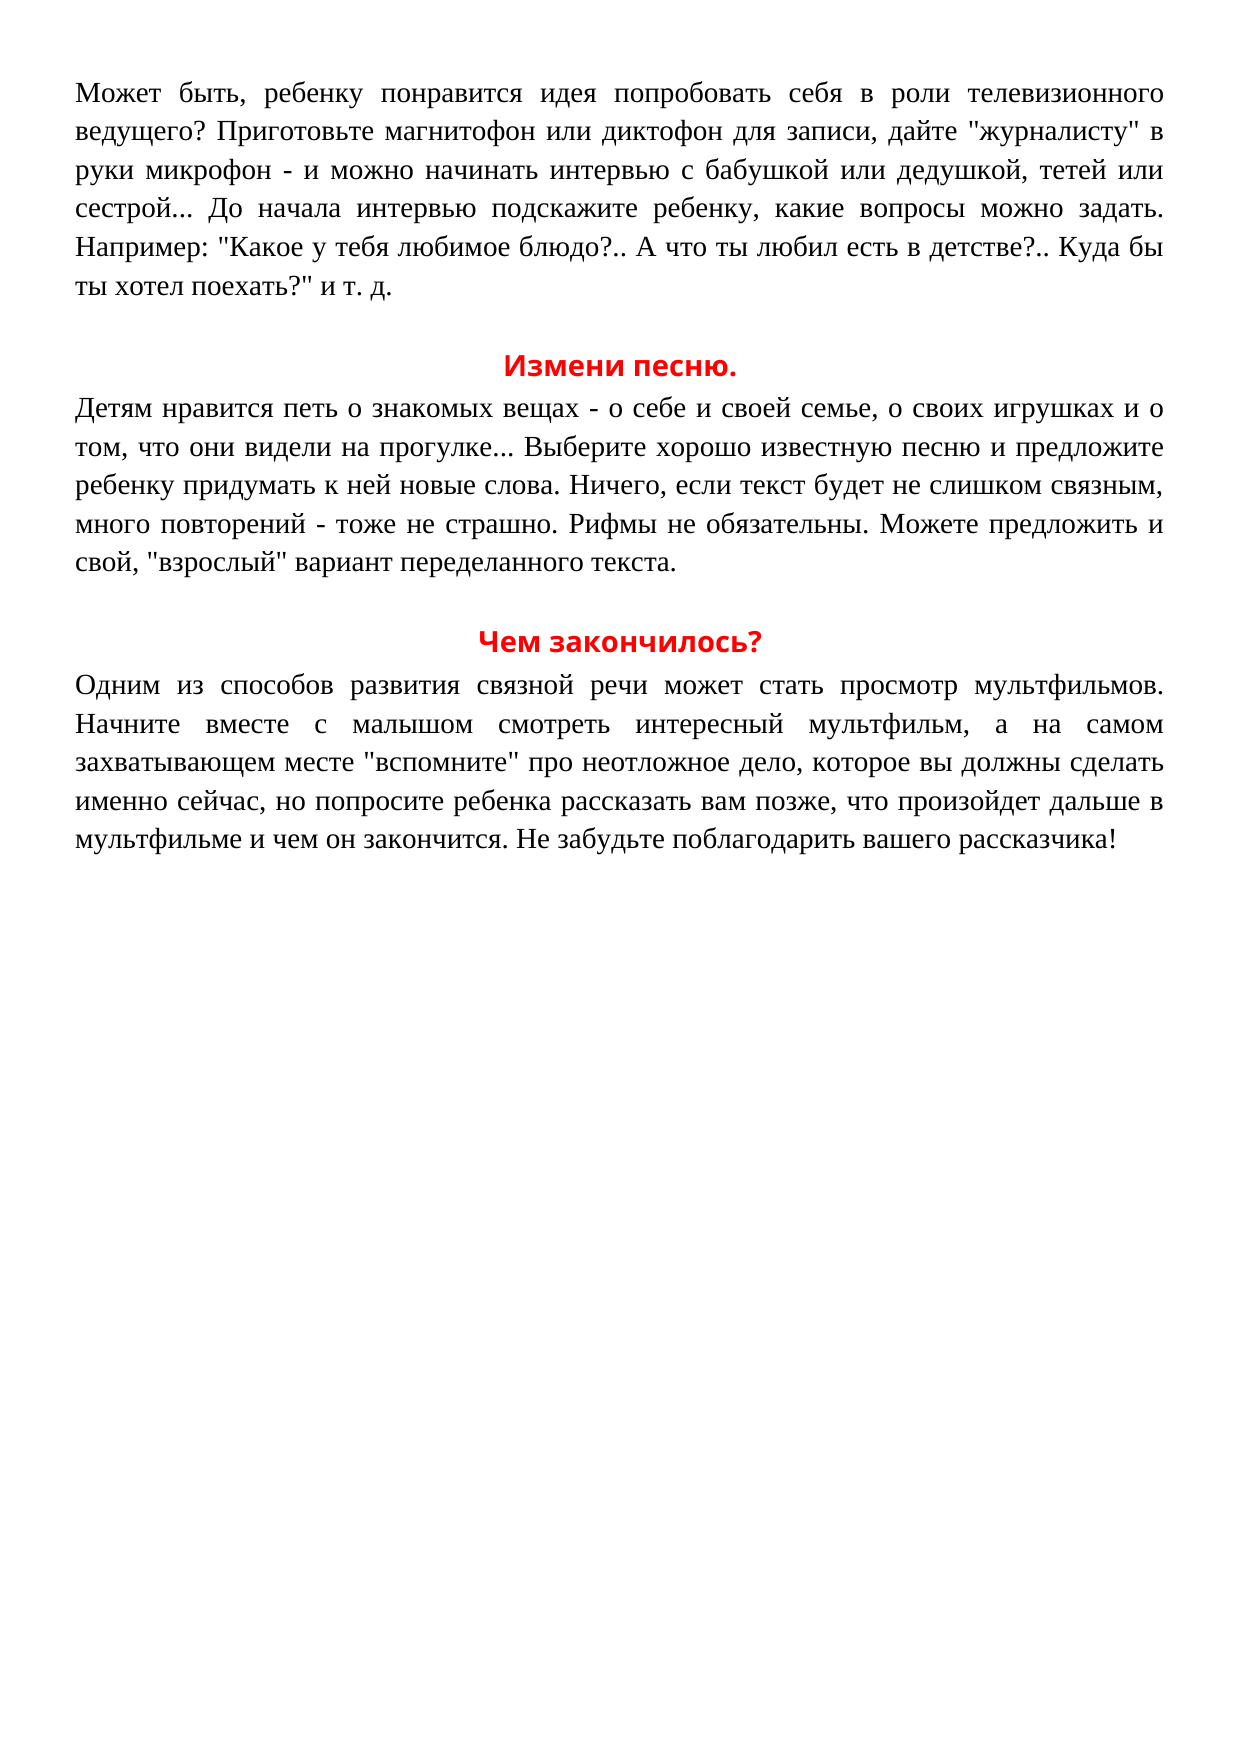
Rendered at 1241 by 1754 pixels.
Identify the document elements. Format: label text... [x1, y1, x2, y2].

text Может быть, ребенку понравится идея попробовать себя в роли телевизионного ведущего? Приготовьте магнитофон или диктофон для записи, дайте "журналисту" в руки микрофон - и можно начинать интервью с бабушкой или дедушкой, тетей или сестрой... До начала интервью подскажите ребенку, какие вопросы можно задать. Например: "Какое у тебя любимое блюдо?.. А что ты любил есть в детстве?.. Куда бы ты хотел поехать?" и т. д. [75, 75, 1165, 301]
text Детям нравится петь о знакомых вещах - о себе и своей семье, о своих игрушках и о том, что они видели на прогулке... Выберите хорошо известную песню и предложите ребенку придумать к ней новые слова. Ничего, если текст будет не слишком связным, много повторений - тоже не страшно. Рифмы не обязательны. Можете предложить и свой, "взрослый" вариант переделанного текста. [75, 390, 1165, 578]
text Измени песню. [75, 345, 1165, 384]
text Чем закончилось? [75, 622, 1165, 661]
text Одним из способов развития связной речи может стать просмотр мультфильмов. Начните вместе с малышом смотреть интересный мультфильм, а на самом захватывающем месте "вспомните" про неотложное дело, которое вы должны сделать именно сейчас, но попросите ребенка рассказать вам позже, что произойдет дальше в мультфильме и чем он закончится. Не забудьте поблагодарить вашего рассказчика! [75, 667, 1165, 855]
